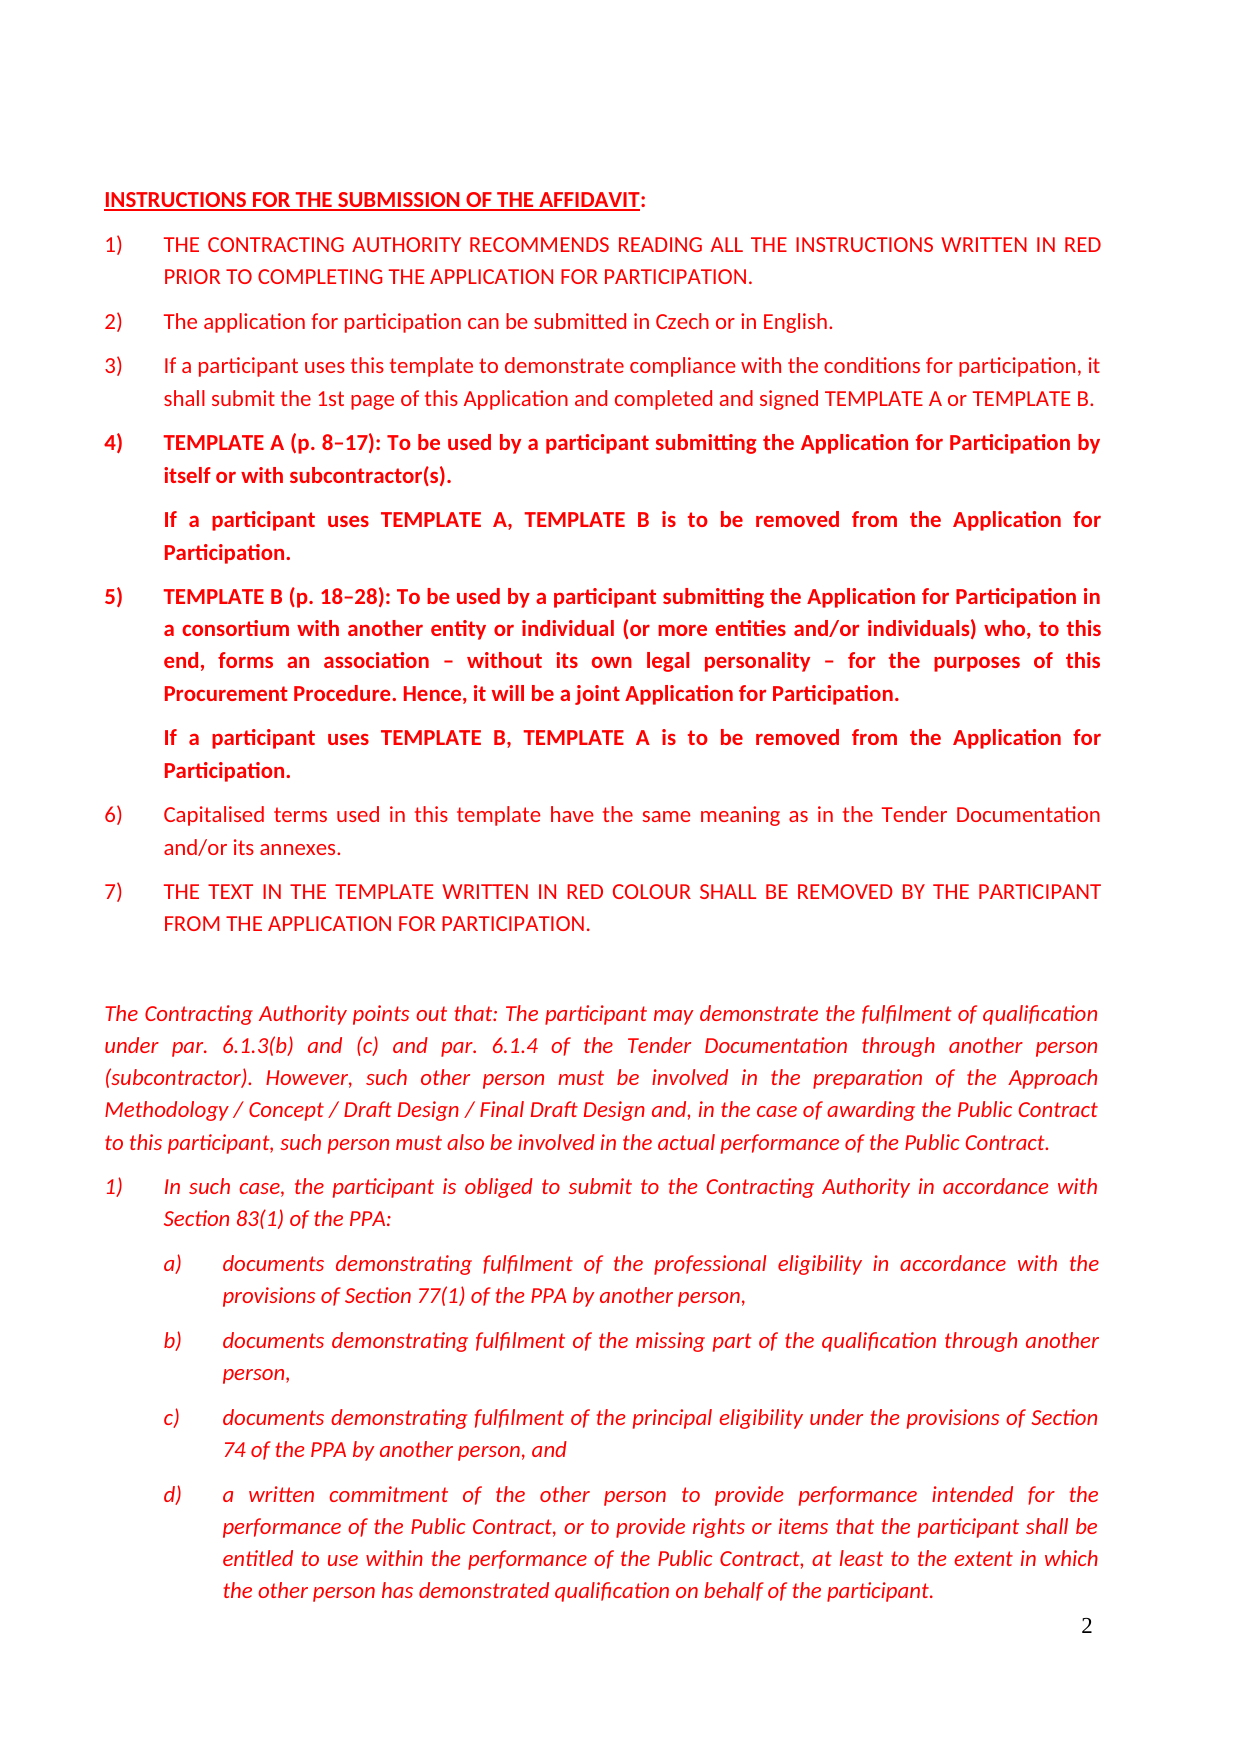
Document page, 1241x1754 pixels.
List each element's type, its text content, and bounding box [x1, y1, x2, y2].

list TEMPLATE A (p. 8–17): To be used by a participant submitting the Application for Participation by itself or with subcontractor(s). [104, 428, 1103, 489]
list THE CONTRACTING AUTHORITY RECOMMENDS READING ALL THE INSTRUCTIONS WRITTEN IN RED PRIOR TO COMPLETING THE APPLICATION FOR PARTICIPATION. [104, 230, 1103, 290]
list documents demonstrating fulfilment of the professional eligibility in accordance with the provisions of Section 77(1) of the PPA by another person, [163, 1249, 1103, 1309]
text If a participant uses TEMPLATE B, TEMPLATE A is to be removed from the Application for Participation. [163, 723, 1103, 784]
text InstruCTIONS FOR THE SUBMISSION OF THE AFFIDAVIT: [104, 185, 1103, 213]
list documents demonstrating fulfilment of the principal eligibility under the provisions of Section 74 of the PPA by another person, and [163, 1403, 1103, 1463]
list Capitalised terms used in this template have the same meaning as in the Tender Documentation and/or its annexes. [104, 800, 1103, 861]
text If a participant uses TEMPLATE A, TEMPLATE B is to be removed from the Application for Participation. [163, 505, 1103, 566]
list The application for participation can be submitted in Czech or in English. [104, 307, 1103, 335]
list The text in the template written in red colour shall be removed by the participant from the application for participation. [104, 877, 1103, 937]
list documents demonstrating fulfilment of the missing part of the qualification through another person, [163, 1326, 1103, 1386]
text In such case, the participant is obliged to submit to the Contracting Authority in accordance with Section 83(1) of the PPA: [104, 1172, 1103, 1232]
text The Contracting Authority points out that: The participant may demonstrate the fulfilment of qualification under par. 6.1.3(b) and (c) and par. 6.1.4 of the Tender Documentation through another person (subcontractor). However, such other person must be involved in the preparation of the Approach Methodology / Concept / Draft Design / Final Draft Design and, in the case of awarding the Public Contract to this participant, such person must also be involved in the actual performance of the Public Contract. [104, 999, 1103, 1156]
list a written commitment of the other person to provide performance intended for the performance of the Public Contract, or to provide rights or items that the participant shall be entitled to use within the performance of the Public Contract, at least to the extent in which the other person has demonstrated qualification on behalf of the participant. [163, 1480, 1103, 1604]
list If a participant uses this template to demonstrate compliance with the conditions for participation, it shall submit the 1st page of this Application and completed and signed TEMPLATE A or TEMPLATE B. [104, 352, 1103, 412]
list TEMPLATE B (p. 18–28): To be used by a participant submitting the Application for Participation in a consortium with another entity or individual (or more entities and/or individuals) who, to this end, forms an association – without its own legal personality – for the purposes of this Procurement Procedure. Hence, it will be a joint Application for Participation. [104, 582, 1103, 707]
